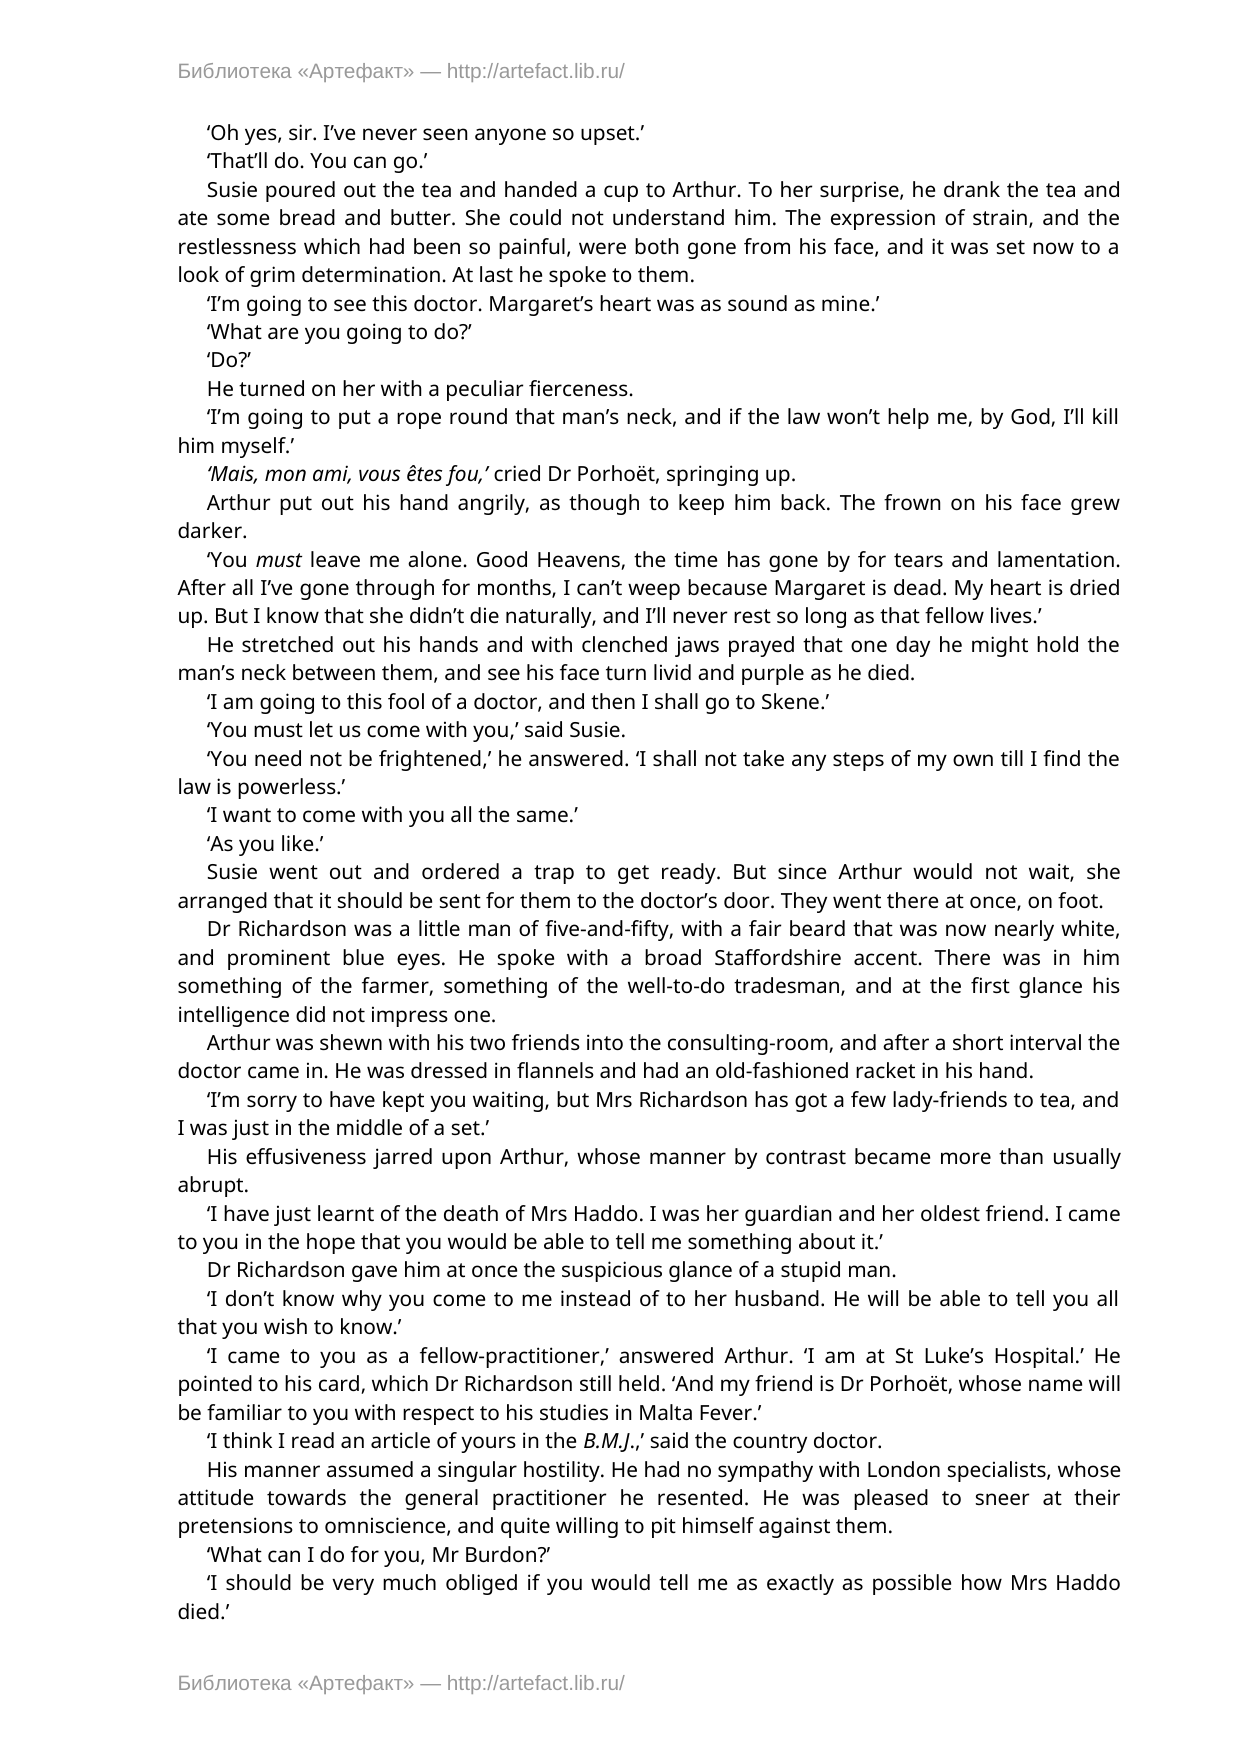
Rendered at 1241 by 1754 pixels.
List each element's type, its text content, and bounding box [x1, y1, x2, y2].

text ‘What can I do for you, Mr Burdon?’ [177, 1540, 1122, 1568]
text ‘I should be very much obliged if you would tell me as exactly as possible how Mrs Haddo died.’ [177, 1568, 1122, 1625]
text ‘I don’t know why you come to me instead of to her husband. He will be able to tell you all that you wish to know.’ [177, 1284, 1122, 1341]
text ‘I think I read an article of yours in the B.M.J.,’ said the country doctor. [177, 1426, 1122, 1455]
text Arthur was shewn with his two friends into the consulting-room, and after a short interval the doctor came in. He was dressed in flannels and had an old-fashioned racket in his hand. [177, 1028, 1122, 1085]
text ‘What are you going to do?’ [177, 317, 1122, 346]
text His effusiveness jarred upon Arthur, whose manner by contrast became more than usually abrupt. [177, 1142, 1122, 1199]
text ‘I’m sorry to have kept you waiting, but Mrs Richardson has got a few lady-friends to tea, and I was just in the middle of a set.’ [177, 1085, 1122, 1142]
text He turned on her with a peculiar fierceness. [177, 374, 1122, 402]
text ‘I am going to this fool of a doctor, and then I shall go to Skene.’ [177, 687, 1122, 715]
text ‘I want to come with you all the same.’ [177, 801, 1122, 829]
text ‘Mais, mon ami, vous êtes fou,’ cried Dr Porhoët, springing up. [177, 459, 1122, 488]
text ‘Oh yes, sir. I’ve never seen anyone so upset.’ [177, 118, 1122, 147]
text Susie poured out the tea and handed a cup to Arthur. To her surprise, he drank the tea and ate some bread and butter. She could not understand him. The expression of strain, and the restlessness which had been so painful, were both gone from his face, and it was set now to a look of grim determination. At last he spoke to them. [177, 175, 1122, 289]
text Dr Richardson gave him at once the suspicious glance of a stupid man. [177, 1256, 1122, 1284]
text ‘That’ll do. You can go.’ [177, 147, 1122, 175]
text He stretched out his hands and with clenched jaws prayed that one day he might hold the man’s neck between them, and see his face turn livid and purple as he died. [177, 630, 1122, 687]
text ‘I have just learnt of the death of Mrs Haddo. I was her guardian and her oldest friend. I came to you in the hope that you would be able to tell me something about it.’ [177, 1199, 1122, 1256]
text His manner assumed a singular hostility. He had no sympathy with London specialists, whose attitude towards the general practitioner he resented. He was pleased to sneer at their pretensions to omniscience, and quite willing to pit himself against them. [177, 1455, 1122, 1540]
text ‘I’m going to see this doctor. Margaret’s heart was as sound as mine.’ [177, 289, 1122, 317]
text Arthur put out his hand angrily, as though to keep him back. The frown on his face grew darker. [177, 488, 1122, 545]
text Dr Richardson was a little man of five-and-fifty, with a fair beard that was now nearly white, and prominent blue eyes. He spoke with a broad Staffordshire accent. There was in him something of the farmer, something of the well-to-do tradesman, and at the first glance his intelligence did not impress one. [177, 914, 1122, 1028]
text Susie went out and ordered a trap to get ready. But since Arthur would not wait, she arranged that it should be sent for them to the doctor’s door. They went there at once, on foot. [177, 857, 1122, 914]
text ‘Do?’ [177, 346, 1122, 374]
text ‘You need not be frightened,’ he answered. ‘I shall not take any steps of my own till I find the law is powerless.’ [177, 744, 1122, 801]
text ‘You must leave me alone. Good Heavens, the time has gone by for tears and lamentation. After all I’ve gone through for months, I can’t weep because Margaret is dead. My heart is dried up. But I know that she didn’t die naturally, and I’ll never rest so long as that fellow lives.’ [177, 545, 1122, 630]
text ‘I’m going to put a rope round that man’s neck, and if the law won’t help me, by God, I’ll kill him myself.’ [177, 402, 1122, 459]
text ‘I came to you as a fellow-practitioner,’ answered Arthur. ‘I am at St Luke’s Hospital.’ He pointed to his card, which Dr Richardson still held. ‘And my friend is Dr Porhoët, whose name will be familiar to you with respect to his studies in Malta Fever.’ [177, 1341, 1122, 1426]
text ‘You must let us come with you,’ said Susie. [177, 715, 1122, 744]
text ‘As you like.’ [177, 829, 1122, 857]
